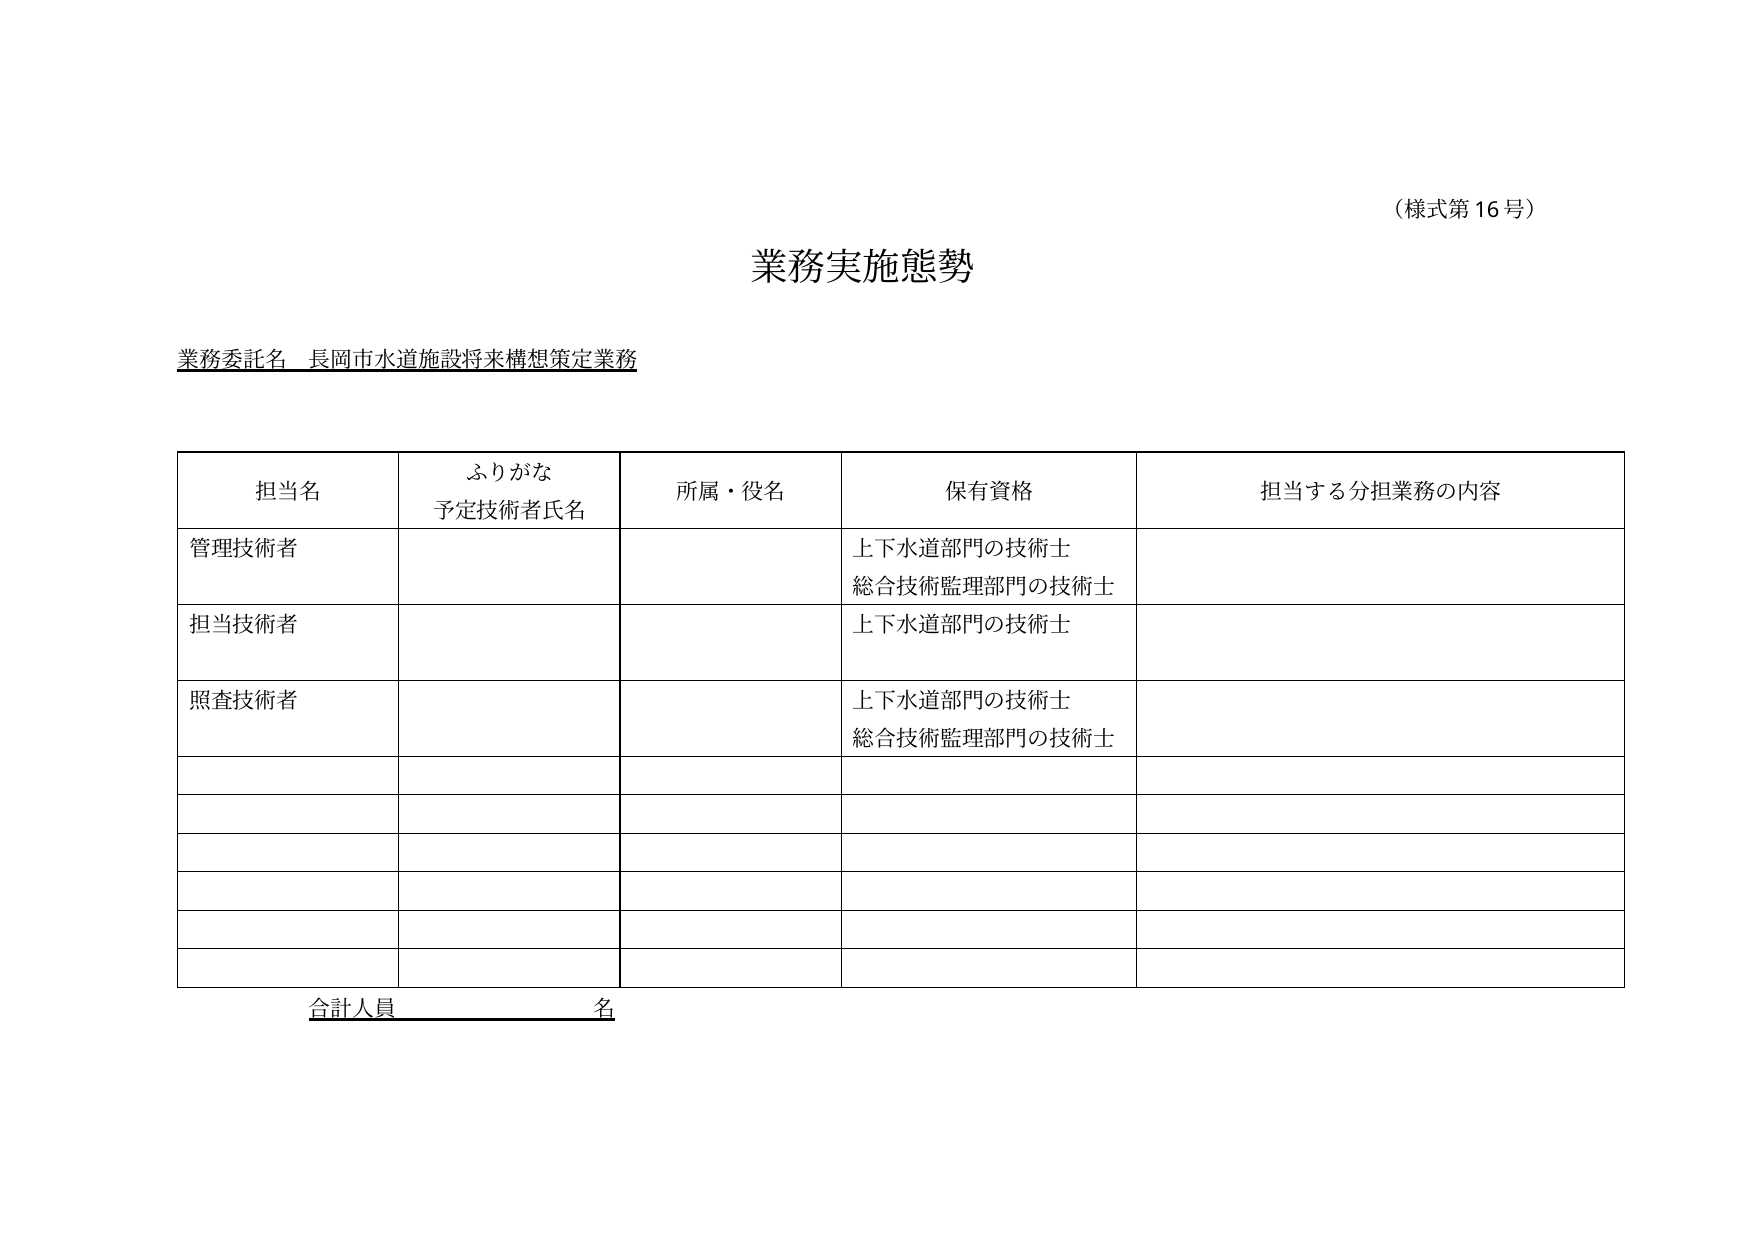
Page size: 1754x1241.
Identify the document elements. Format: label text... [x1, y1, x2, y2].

table_cell [399, 872, 619, 910]
table_cell [178, 872, 398, 910]
table_header 所属・役名 [621, 453, 841, 527]
text 業務実施態勢 [177, 226, 1547, 301]
table_cell [621, 681, 841, 756]
table_header 保有資格 [842, 453, 1136, 527]
table_cell [399, 834, 619, 871]
table_cell [178, 834, 398, 871]
table_cell [399, 757, 619, 794]
table_cell [1137, 949, 1624, 987]
table_cell 管理技術者 [178, 529, 398, 603]
table_cell [399, 795, 619, 833]
table_cell [1137, 605, 1624, 679]
text 合計人員 名 [177, 988, 1547, 1025]
table_header 担当する分担業務の内容 [1137, 453, 1624, 527]
text （様式第16号） [177, 189, 1547, 226]
table_cell 上下水道部門の技術士 総合技術監理部門の技術士 [842, 529, 1136, 603]
table_cell [621, 605, 841, 679]
table_cell [178, 795, 398, 833]
table_cell [178, 757, 398, 794]
table_header 担当名 [178, 453, 398, 527]
table_cell [178, 911, 398, 948]
table_cell [842, 949, 1136, 987]
table_cell 上下水道部門の技術士 総合技術監理部門の技術士 [842, 681, 1136, 756]
table_cell [842, 911, 1136, 948]
table_cell [842, 872, 1136, 910]
table_cell [399, 681, 619, 756]
table_cell [399, 529, 619, 603]
table_cell [842, 757, 1136, 794]
table_header ふりがな 予定技術者氏名 [399, 453, 619, 527]
table_cell [1137, 911, 1624, 948]
table_cell [1137, 795, 1624, 833]
table_cell [1137, 834, 1624, 871]
table_cell 担当技術者 [178, 605, 398, 679]
text 業務委託名 長岡市水道施設将来構想策定業務 [177, 339, 1547, 376]
table_cell [399, 949, 619, 987]
table_cell [1137, 872, 1624, 910]
table_cell [1137, 529, 1624, 603]
table_cell [178, 949, 398, 987]
table_cell [842, 795, 1136, 833]
table_cell [621, 949, 841, 987]
table_cell [621, 834, 841, 871]
table_cell [621, 795, 841, 833]
table_cell [621, 872, 841, 910]
table_cell [621, 757, 841, 794]
table_cell [1137, 681, 1624, 756]
table_cell [842, 834, 1136, 871]
table_cell [621, 529, 841, 603]
table_cell 照査技術者 [178, 681, 398, 756]
table_cell [399, 605, 619, 679]
table_cell 上下水道部門の技術士 [842, 605, 1136, 679]
table_cell [621, 911, 841, 948]
table_cell [399, 911, 619, 948]
table_cell [1137, 757, 1624, 794]
